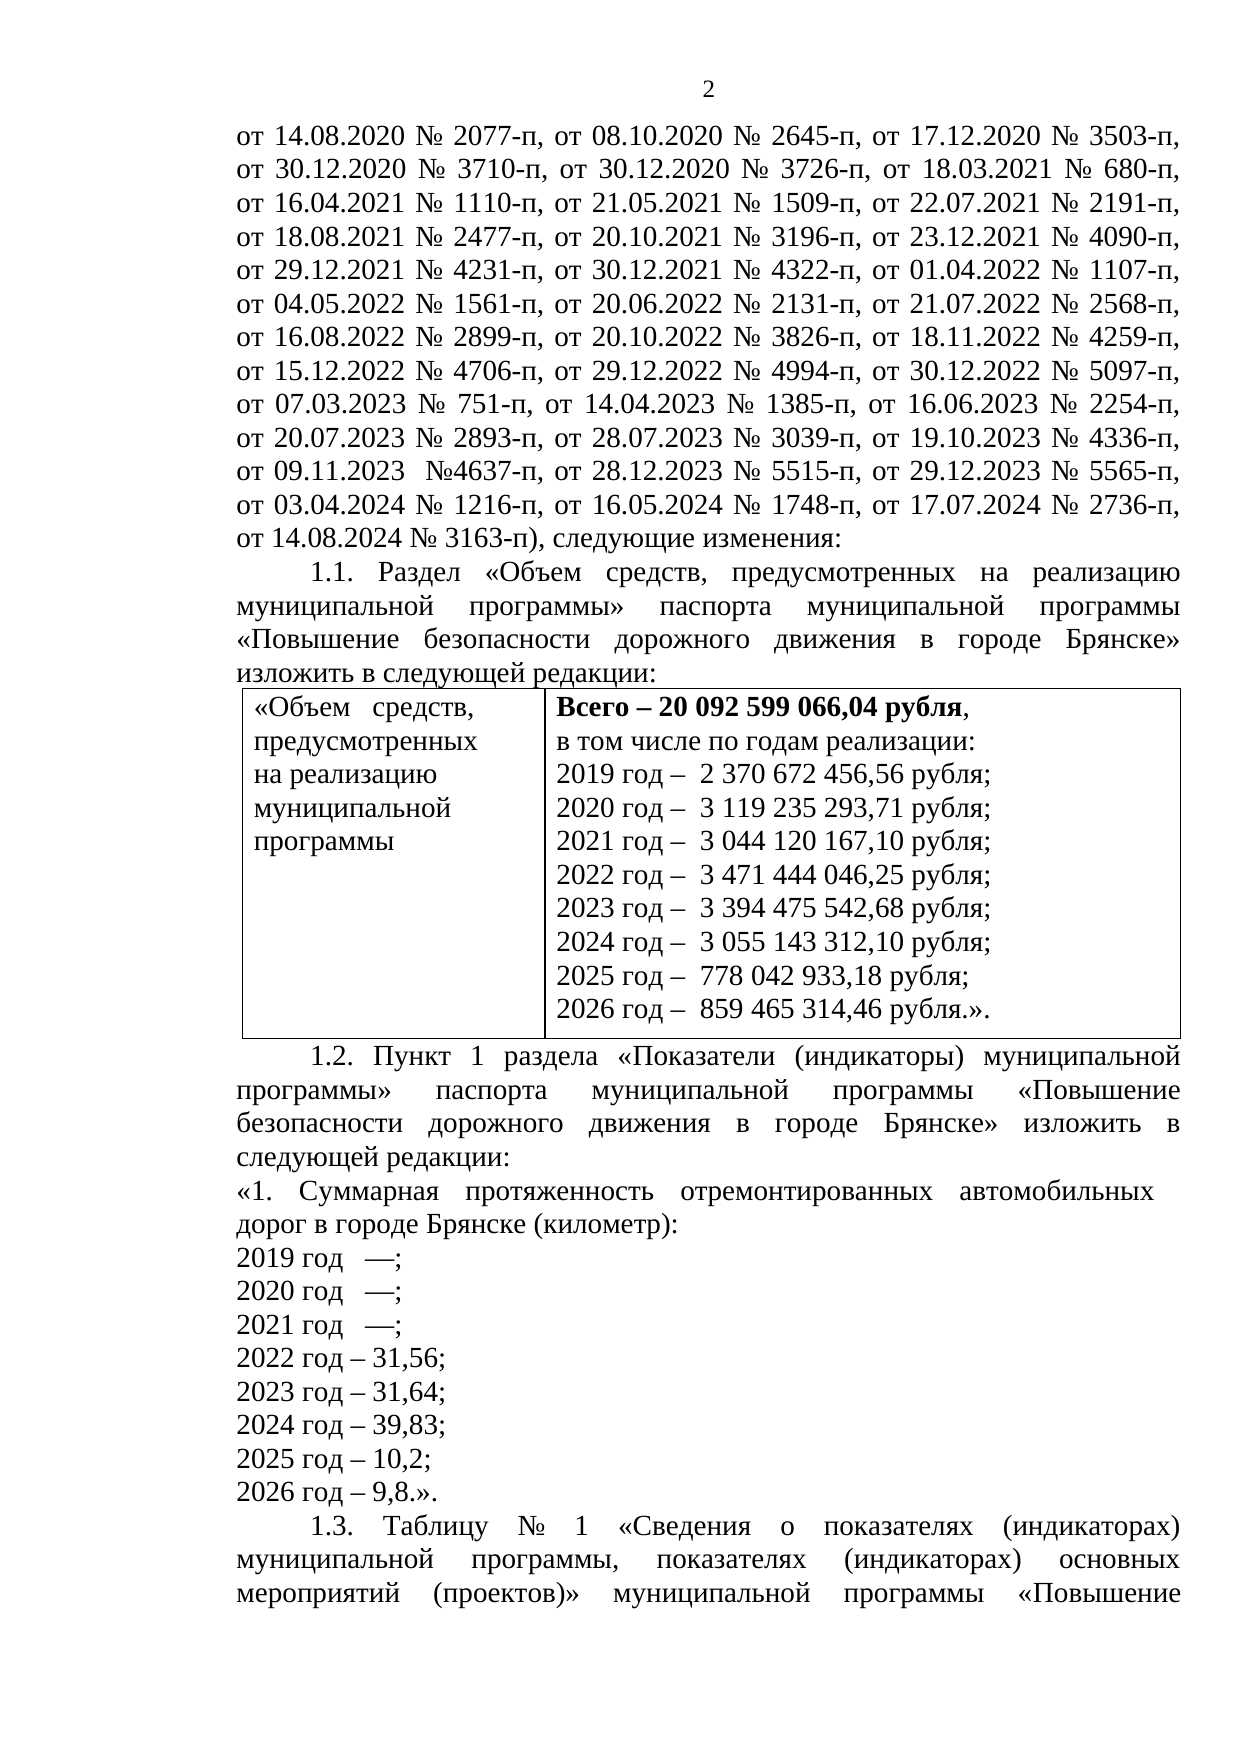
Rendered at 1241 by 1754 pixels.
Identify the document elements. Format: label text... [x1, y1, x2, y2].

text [236, 118, 1181, 554]
table_header «Объем средств, предусмотренных на реализацию муниципальной программы [243, 689, 544, 1037]
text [236, 1508, 1181, 1609]
text «1. Суммарная протяженность отремонтированных автомобильных дорог в городе Брянске (километр): [236, 1173, 1155, 1240]
text 1.1. Раздел «Объем средств, предусмотренных на реализацию муниципальной программы» паспорта муниципальной программы «Повышение безопасности дорожного движения в городе Брянске» изложить в следующей редакции: [236, 554, 1181, 688]
table_header Всего – 20 092 599 066,04 рубля, в том числе по годам реализации: 2019 год – 2 370 672 456,56 рубля; 2020 год – 3 119 235 293,71 рубля; 2021 год – 3 044 120 167,10 рубля; 2022 год – 3 471 444 046,25 рубля; 2023 год – 3 394 475 542,68 рубля; 2024 год – 3 055 143 312,10 рубля; 2025 год – 778 042 933,18 рубля; 2026 год – 859 465 314,46 рубля.». [546, 689, 1180, 1037]
text 2026 год – 9,8.». [236, 1474, 1181, 1508]
text 1.2. Пункт 1 раздела «Показатели (индикаторы) муниципальной программы» паспорта муниципальной программы «Повышение безопасности дорожного движения в городе Брянске» изложить в следующей редакции: [236, 1038, 1181, 1173]
text 2023 год – 31,64; [236, 1374, 1155, 1407]
text 2020 год —; [236, 1273, 1155, 1307]
text 2019 год —; [236, 1240, 1155, 1273]
text 2024 год – 39,83; [236, 1407, 1181, 1441]
text 2021 год —; [236, 1307, 1155, 1340]
text 2025 год – 10,2; [236, 1441, 1181, 1474]
text 2022 год – 31,56; [236, 1340, 1155, 1374]
